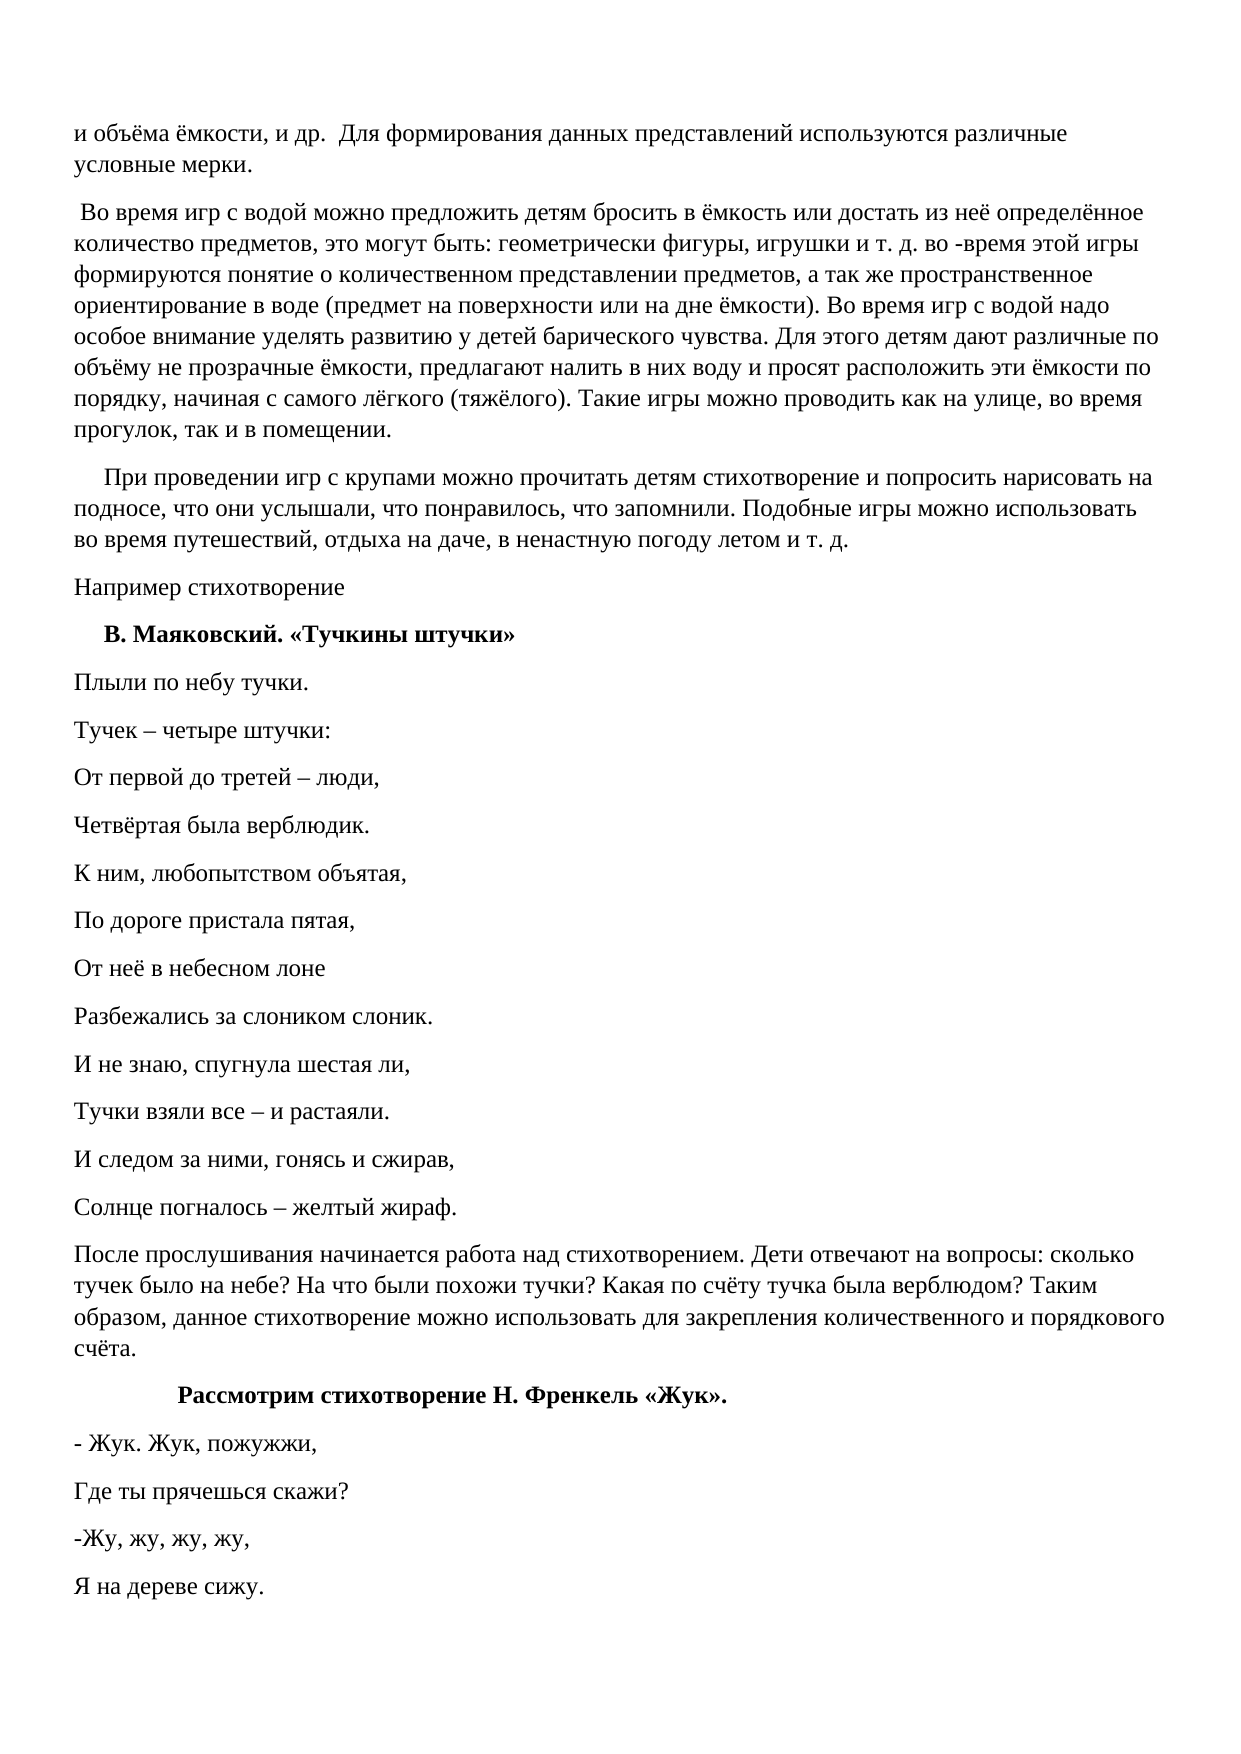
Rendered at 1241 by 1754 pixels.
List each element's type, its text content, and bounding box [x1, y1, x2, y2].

text По дороге пристала пятая, [74, 906, 1167, 934]
text Тучек – четыре штучки: [74, 715, 1167, 743]
text Во время игр с водой можно предложить детям бросить в ёмкость или достать из неё определённое количество предметов, это могут быть: геометрически фигуры, игрушки и т. д. во -время этой игры формируются понятие о количественном представлении предметов, а так же пространственное ориентирование в воде (предмет на поверхности или на дне ёмкости). Во время игр с водой надо особое внимание уделять развитию у детей барического чувства. Для этого детям дают различные по объёму не прозрачные ёмкости, предлагают налить в них воду и просят расположить эти ёмкости по порядку, начиная с самого лёгкого (тяжёлого). Такие игры можно проводить как на улице, во время прогулок, так и в помещении. [74, 197, 1167, 443]
text И не знаю, спугнула шестая ли, [74, 1049, 1167, 1077]
text Тучки взяли все – и растаяли. [74, 1096, 1167, 1125]
text Например стихотворение [74, 572, 1167, 600]
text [74, 118, 1167, 178]
text От первой до третей – люди, [74, 762, 1167, 791]
text Солнце погналось – желтый жираф. [74, 1192, 1167, 1221]
text Я на дереве сижу. [74, 1571, 1167, 1600]
text Рассмотрим стихотворение Н. Френкель «Жук». [74, 1380, 1167, 1409]
text В. Маяковский. «Тучкины штучки» [74, 619, 1167, 648]
text Разбежались за слоником слоник. [74, 1001, 1167, 1030]
text К ним, любопытством объятая, [74, 858, 1167, 887]
text При проведении игр с крупами можно прочитать детям стихотворение и попросить нарисовать на подносе, что они услышали, что понравилось, что запомнили. Подобные игры можно использовать во время путешествий, отдыха на даче, в ненастную погоду летом и т. д. [74, 462, 1167, 553]
text Четвёртая была верблюдик. [74, 810, 1167, 839]
text -Жу, жу, жу, жу, [74, 1523, 1167, 1552]
text Где ты прячешься скажи? [74, 1476, 1167, 1504]
text И следом за ними, гонясь и сжирав, [74, 1144, 1167, 1173]
text От неё в небесном лоне [74, 953, 1167, 982]
text - Жук. Жук, пожужжи, [74, 1428, 1167, 1457]
text После прослушивания начинается работа над стихотворением. Дети отвечают на вопросы: сколько тучек было на небе? На что были похожи тучки? Какая по счёту тучка была верблюдом? Таким образом, данное стихотворение можно использовать для закрепления количественного и порядкового счёта. [74, 1239, 1167, 1361]
text Плыли по небу тучки. [74, 667, 1167, 696]
